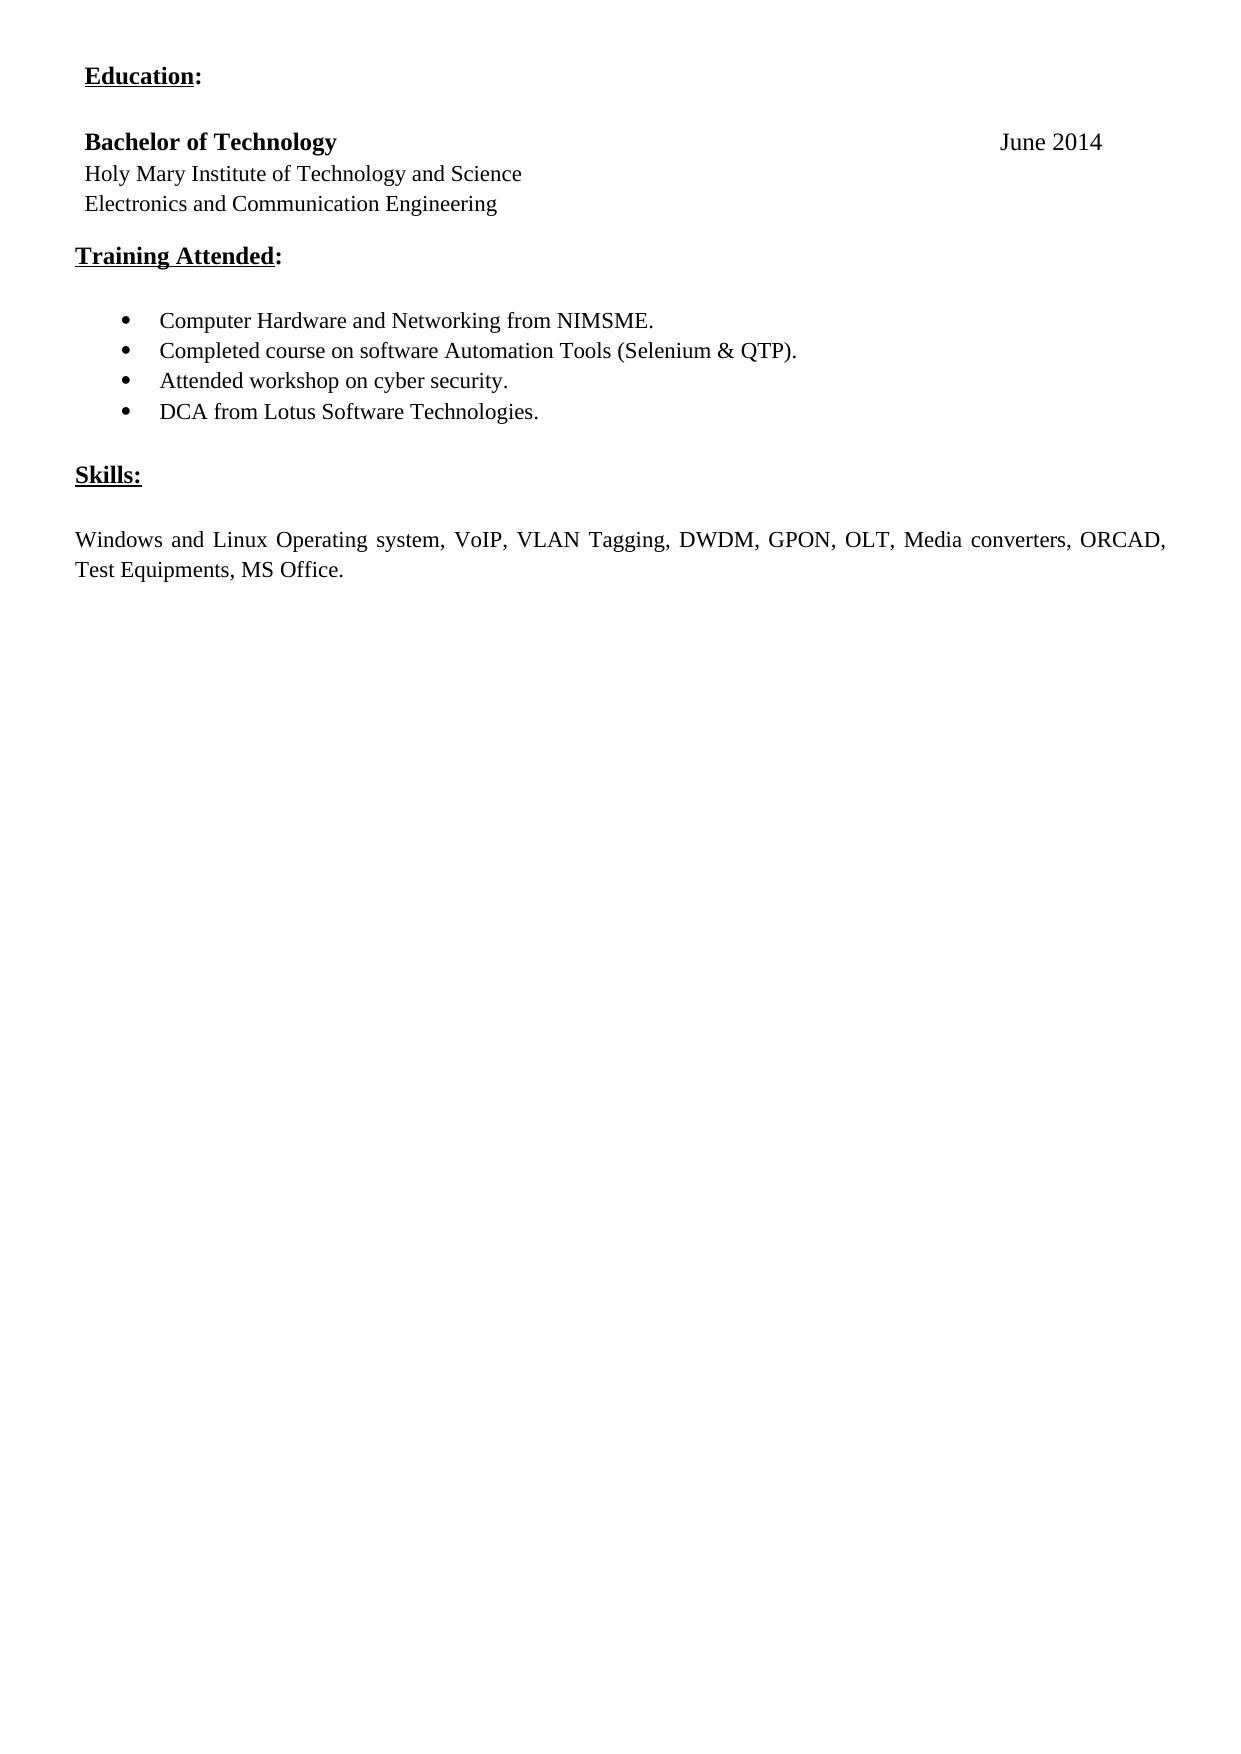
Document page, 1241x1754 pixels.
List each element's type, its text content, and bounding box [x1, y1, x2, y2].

text Skills: [75, 460, 1167, 489]
text Windows and Linux Operating system, VoIP, VLAN Tagging, DWDM, GPON, OLT, Media converters, ORCAD, Test Equipments, MS Office. [75, 526, 1167, 583]
list Holy Mary Institute of Technology and Science [84, 160, 1167, 186]
list Completed course on software Automation Tools (Selenium & QTP). [122, 337, 1167, 364]
list Bachelor of Technology June 2014 [84, 127, 1167, 156]
list Attended workshop on cyber security. [122, 367, 1167, 394]
list Computer Hardware and Networking from NIMSME. [122, 307, 1167, 333]
text Training Attended: [75, 241, 1167, 270]
list DCA from Lotus Software Technologies. [122, 398, 1167, 424]
list Education: [84, 61, 1167, 89]
list Electronics and Communication Engineering [84, 190, 1167, 216]
